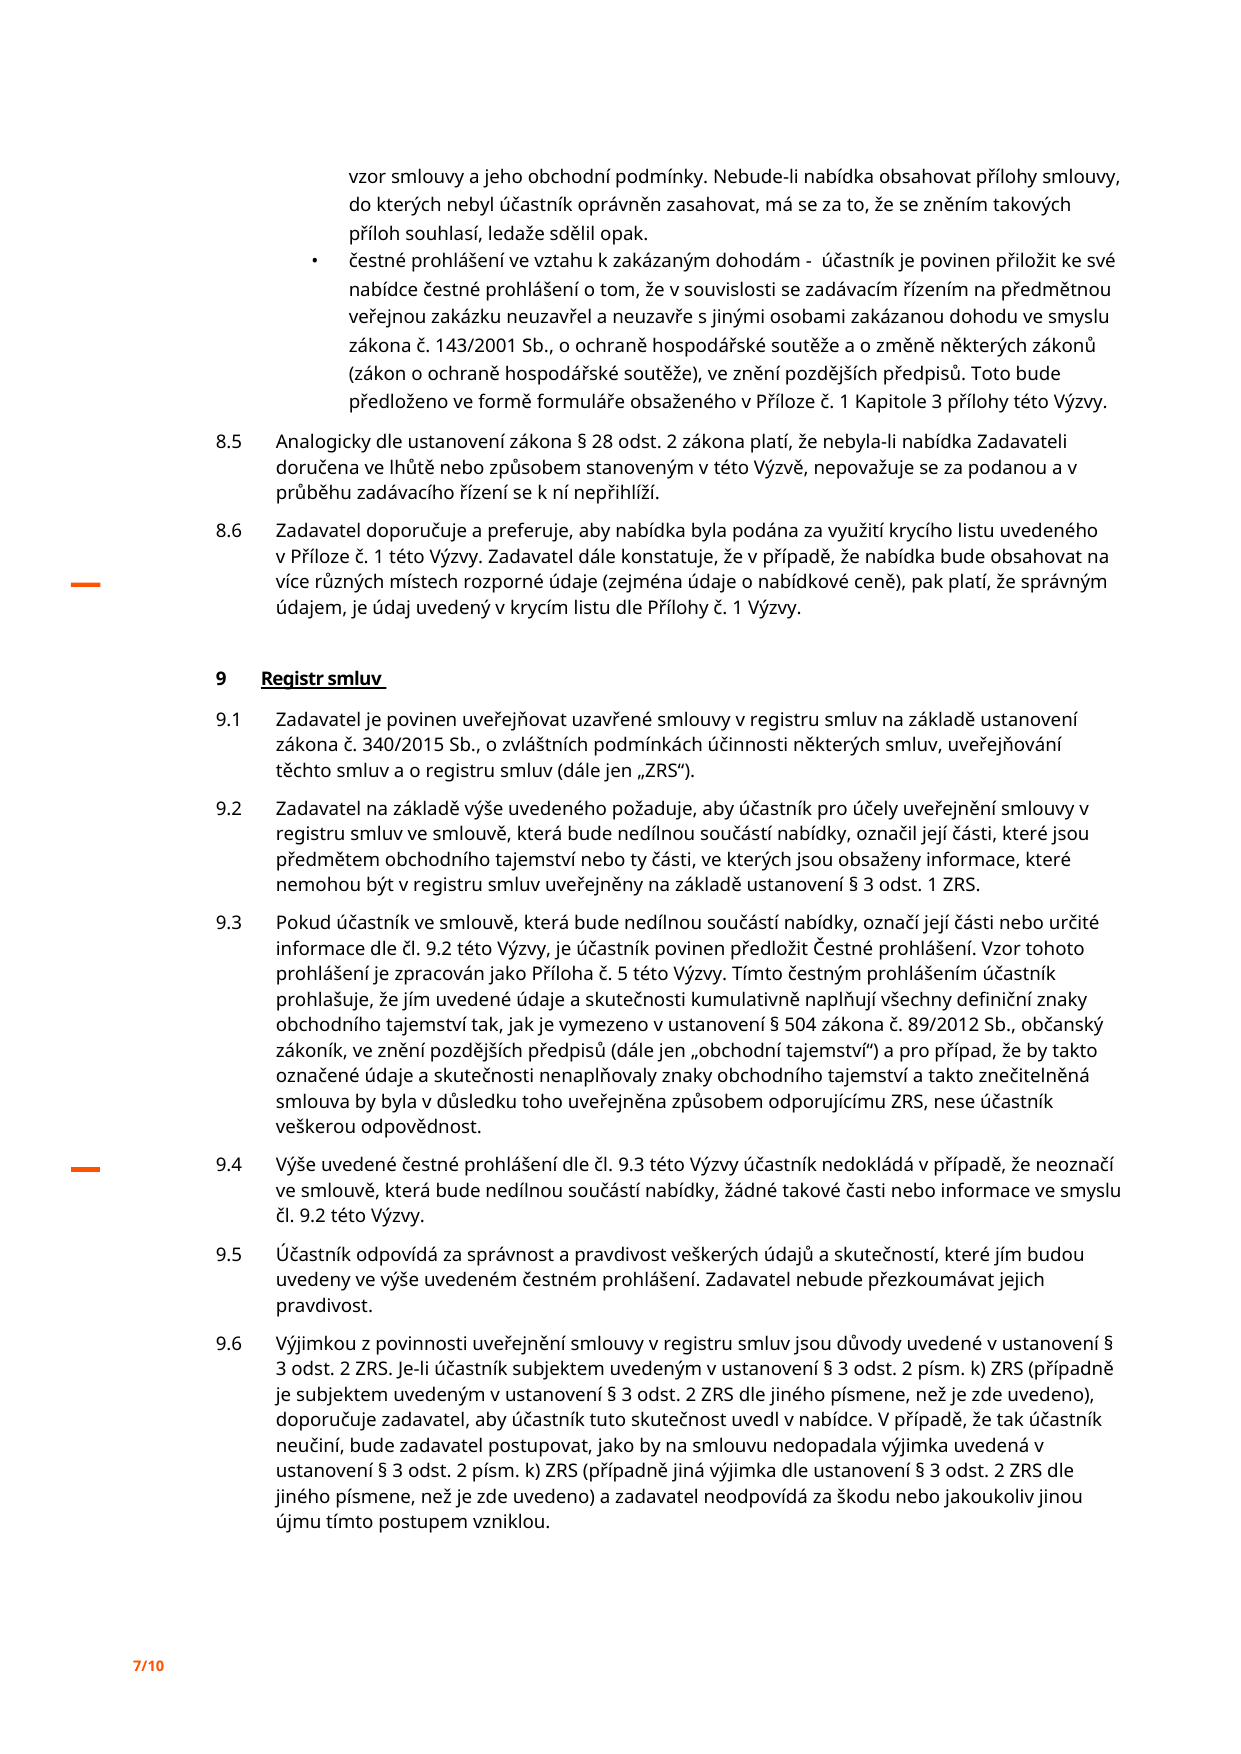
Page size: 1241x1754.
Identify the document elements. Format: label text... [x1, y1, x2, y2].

list čestné prohlášení ve vztahu k zakázaným dohodám - účastník je povinen přiložit ke své nabídce čestné prohlášení o tom, že v souvislosti se zadávacím řízením na předmětnou veřejnou zakázku neuzavřel a neuzavře s jinými osobami zakázanou dohodu ve smyslu zákona č. 143/2001 Sb., o ochraně hospodářské soutěže a o změně některých zákonů (zákon o ochraně hospodářské soutěže), ve znění pozdějších předpisů. Toto bude předloženo ve formě formuláře obsaženého v Příloze č. 1 Kapitole 3 přílohy této Výzvy. [311, 248, 1122, 413]
subtitle Zadavatel doporučuje a preferuje, aby nabídka byla podána za využití krycího listu uvedeného v Příloze č. 1 této Výzvy. Zadavatel dále konstatuje, že v případě, že nabídka bude obsahovat na více různých místech rozporné údaje (zejména údaje o nabídkové ceně), pak platí, že správným údajem, je údaj uvedený v krycím listu dle Přílohy č. 1 Výzvy. [216, 517, 1122, 619]
subtitle Účastník odpovídá za správnost a pravdivost veškerých údajů a skutečností, které jím budou uvedeny ve výše uvedeném čestném prohlášení. Zadavatel nebude přezkoumávat jejich pravdivost. [216, 1241, 1122, 1317]
subtitle Výjimkou z povinnosti uveřejnění smlouvy v registru smluv jsou důvody uvedené v ustanovení § 3 odst. 2 ZRS. Je-li účastník subjektem uvedeným v ustanovení § 3 odst. 2 písm. k) ZRS (případně je subjektem uvedeným v ustanovení § 3 odst. 2 ZRS dle jiného písmene, než je zde uvedeno), doporučuje zadavatel, aby účastník tuto skutečnost uvedl v nabídce. V případě, že tak účastník neučiní, bude zadavatel postupovat, jako by na smlouvu nedopadala výjimka uvedená v ustanovení § 3 odst. 2 písm. k) ZRS (případně jiná výjimka dle ustanovení § 3 odst. 2 ZRS dle jiného písmene, než je zde uvedeno) a zadavatel neodpovídá za škodu nebo jakoukoliv jinou újmu tímto postupem vzniklou. [216, 1330, 1122, 1534]
subtitle Zadavatel je povinen uveřejňovat uzavřené smlouvy v registru smluv na základě ustanovení zákona č. 340/2015 Sb., o zvláštních podmínkách účinnosti některých smluv, uveřejňování těchto smluv a o registru smluv (dále jen „ZRS“). [216, 706, 1122, 782]
subtitle Analogicky dle ustanovení zákona § 28 odst. 2 zákona platí, že nebyla-li nabídka Zadavateli doručena ve lhůtě nebo způsobem stanoveným v této Výzvě, nepovažuje se za podanou a v průběhu zadávacího řízení se k ní nepřihlíží. [216, 428, 1122, 505]
subtitle Pokud účastník ve smlouvě, která bude nedílnou součástí nabídky, označí její části nebo určité informace dle čl. 9.2 této Výzvy, je účastník povinen předložit Čestné prohlášení. Vzor tohoto prohlášení je zpracován jako Příloha č. 5 této Výzvy. Tímto čestným prohlášením účastník prohlašuje, že jím uvedené údaje a skutečnosti kumulativně naplňují všechny definiční znaky obchodního tajemství tak, jak je vymezeno v ustanovení § 504 zákona č. 89/2012 Sb., občanský zákoník, ve znění pozdějších předpisů (dále jen „obchodní tajemství“) a pro případ, že by takto označené údaje a skutečnosti nenaplňovaly znaky obchodního tajemství a takto znečitelněná smlouva by byla v důsledku toho uveřejněna způsobem odporujícímu ZRS, nese účastník veškerou odpovědnost. [216, 909, 1122, 1139]
subtitle Výše uvedené čestné prohlášení dle čl. 9.3 této Výzvy účastník nedokládá v případě, že neoznačí ve smlouvě, která bude nedílnou součástí nabídky, žádné takové časti nebo informace ve smyslu čl. 9.2 této Výzvy. [216, 1152, 1122, 1228]
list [311, 164, 1122, 245]
subtitle Zadavatel na základě výše uvedeného požaduje, aby účastník pro účely uveřejnění smlouvy v registru smluv ve smlouvě, která bude nedílnou součástí nabídky, označil její části, které jsou předmětem obchodního tajemství nebo ty části, ve kterých jsou obsaženy informace, které nemohou být v registru smluv uveřejněny na základě ustanovení § 3 odst. 1 ZRS. [216, 795, 1122, 897]
subtitle Registr smluv [216, 665, 1122, 691]
